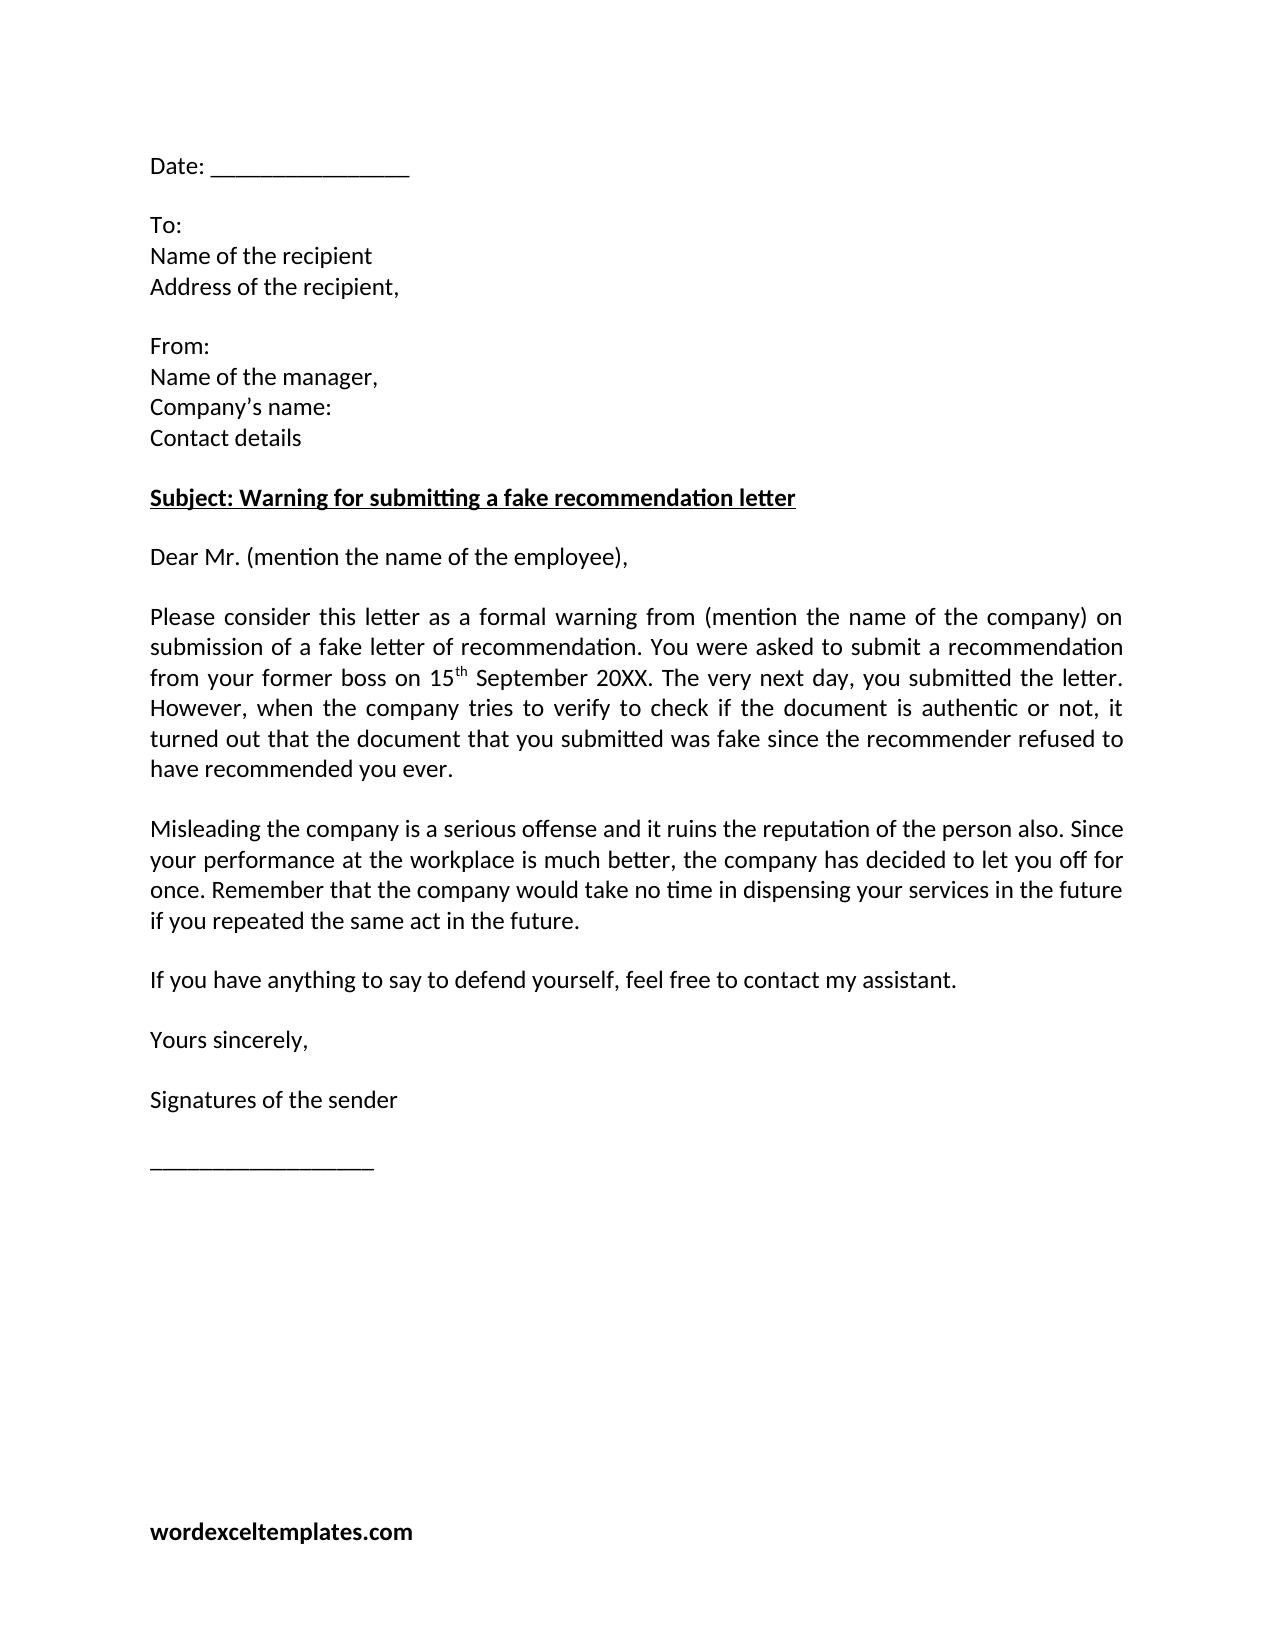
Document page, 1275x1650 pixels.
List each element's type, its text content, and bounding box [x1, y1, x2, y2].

text Signatures of the sender [150, 1084, 1125, 1114]
text Date: ________________ [150, 150, 1125, 181]
text Yours sincerely, [150, 1024, 1125, 1055]
text Subject: Warning for submitting a fake recommendation letter [150, 482, 1125, 512]
text If you have anything to say to defend yourself, feel free to contact my assistant. [150, 964, 1125, 995]
text __________________ [150, 1144, 1125, 1174]
text To: Name of the recipient Address of the recipient, [150, 210, 1125, 301]
text Dear Mr. (mention the name of the employee), [150, 541, 1125, 572]
text From: Name of the manager, Company’s name: Contact details [150, 330, 1125, 452]
text Please consider this letter as a formal warning from (mention the name of the company) on submission of a fake letter of recommendation. You were asked to submit a recommendation from your former boss on 15th September 20XX. The very next day, you submitted the letter. However, when the company tries to verify to check if the document is authentic or not, it turned out that the document that you submitted was fake since the recommender refused to have recommended you ever. [150, 601, 1125, 784]
text Misleading the company is a serious offense and it ruins the reputation of the person also. Since your performance at the workplace is much better, the company has decided to let you off for once. Remember that the company would take no time in dispensing your services in the future if you repeated the same act in the future. [150, 813, 1125, 935]
